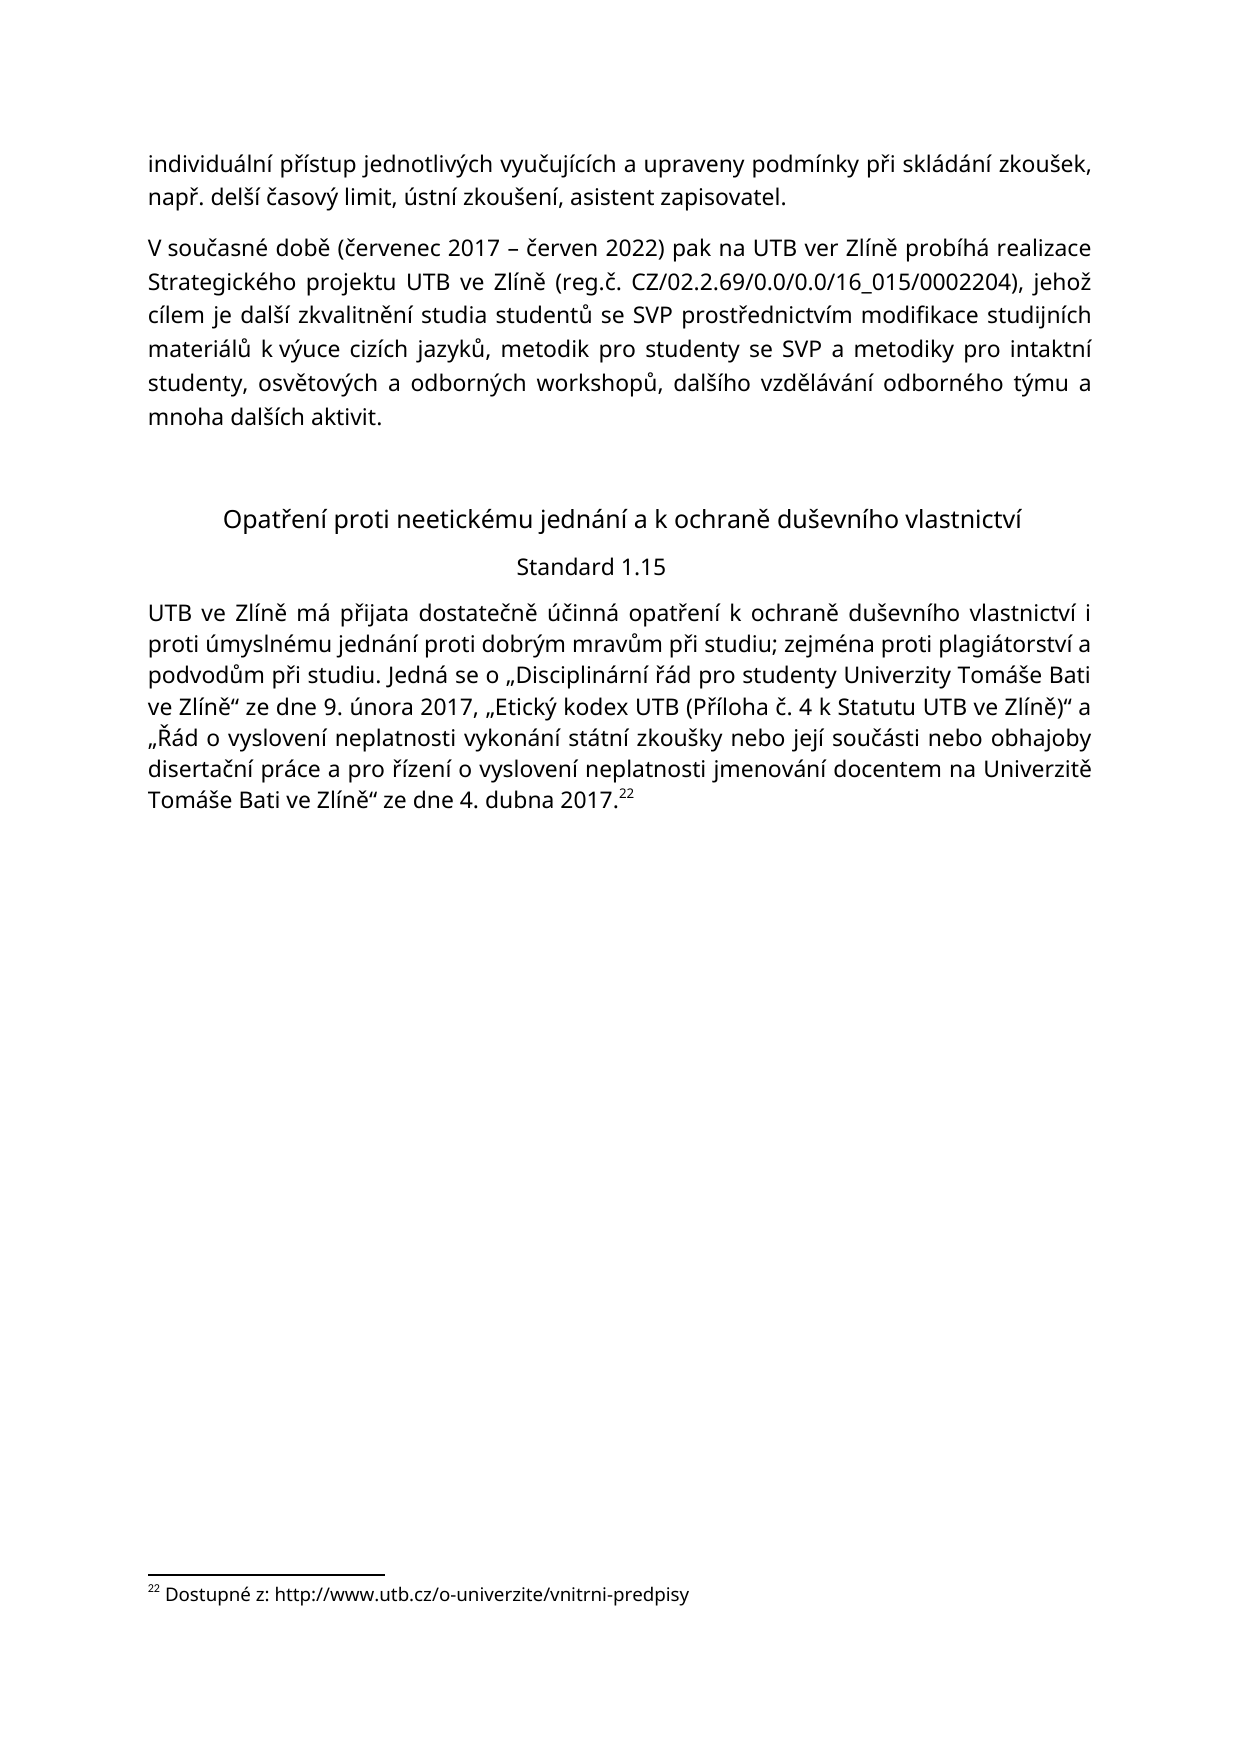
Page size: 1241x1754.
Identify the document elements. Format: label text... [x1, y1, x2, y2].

text Standard 1.15 [148, 551, 1093, 582]
text Opatření proti neetickému jednání a k ochraně duševního vlastnictví [223, 501, 1093, 535]
text V současné době (červenec 2017 – červen 2022) pak na UTB ver Zlíně probíhá realizace Strategického projektu UTB ve Zlíně (reg.č. CZ/02.2.69/0.0/0.0/16_015/0002204), jehož cílem je další zkvalitnění studia studentů se SVP prostřednictvím modifikace studijních materiálů k výuce cizích jazyků, metodik pro studenty se SVP a metodiky pro intaktní studenty, osvětových a odborných workshopů, dalšího vzdělávání odborného týmu a mnoha dalších aktivit. [148, 232, 1093, 432]
text UTB ve Zlíně má přijata dostatečně účinná opatření k ochraně duševního vlastnictví i proti úmyslnému jednání proti dobrým mravům při studiu; zejména proti plagiátorství a podvodům při studiu. Jedná se o „Disciplinární řád pro studenty Univerzity Tomáše Bati ve Zlíně“ ze dne 9. února 2017, „Etický kodex UTB (Příloha č. 4 k Statutu UTB ve Zlíně)“ a „Řád o vyslovení neplatnosti vykonání státní zkoušky nebo její součásti nebo obhajoby disertační práce a pro řízení o vyslovení neplatnosti jmenování docentem na Univerzitě Tomáše Bati ve Zlíně“ ze dne 4. dubna 2017. [148, 597, 1093, 816]
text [148, 148, 1093, 213]
